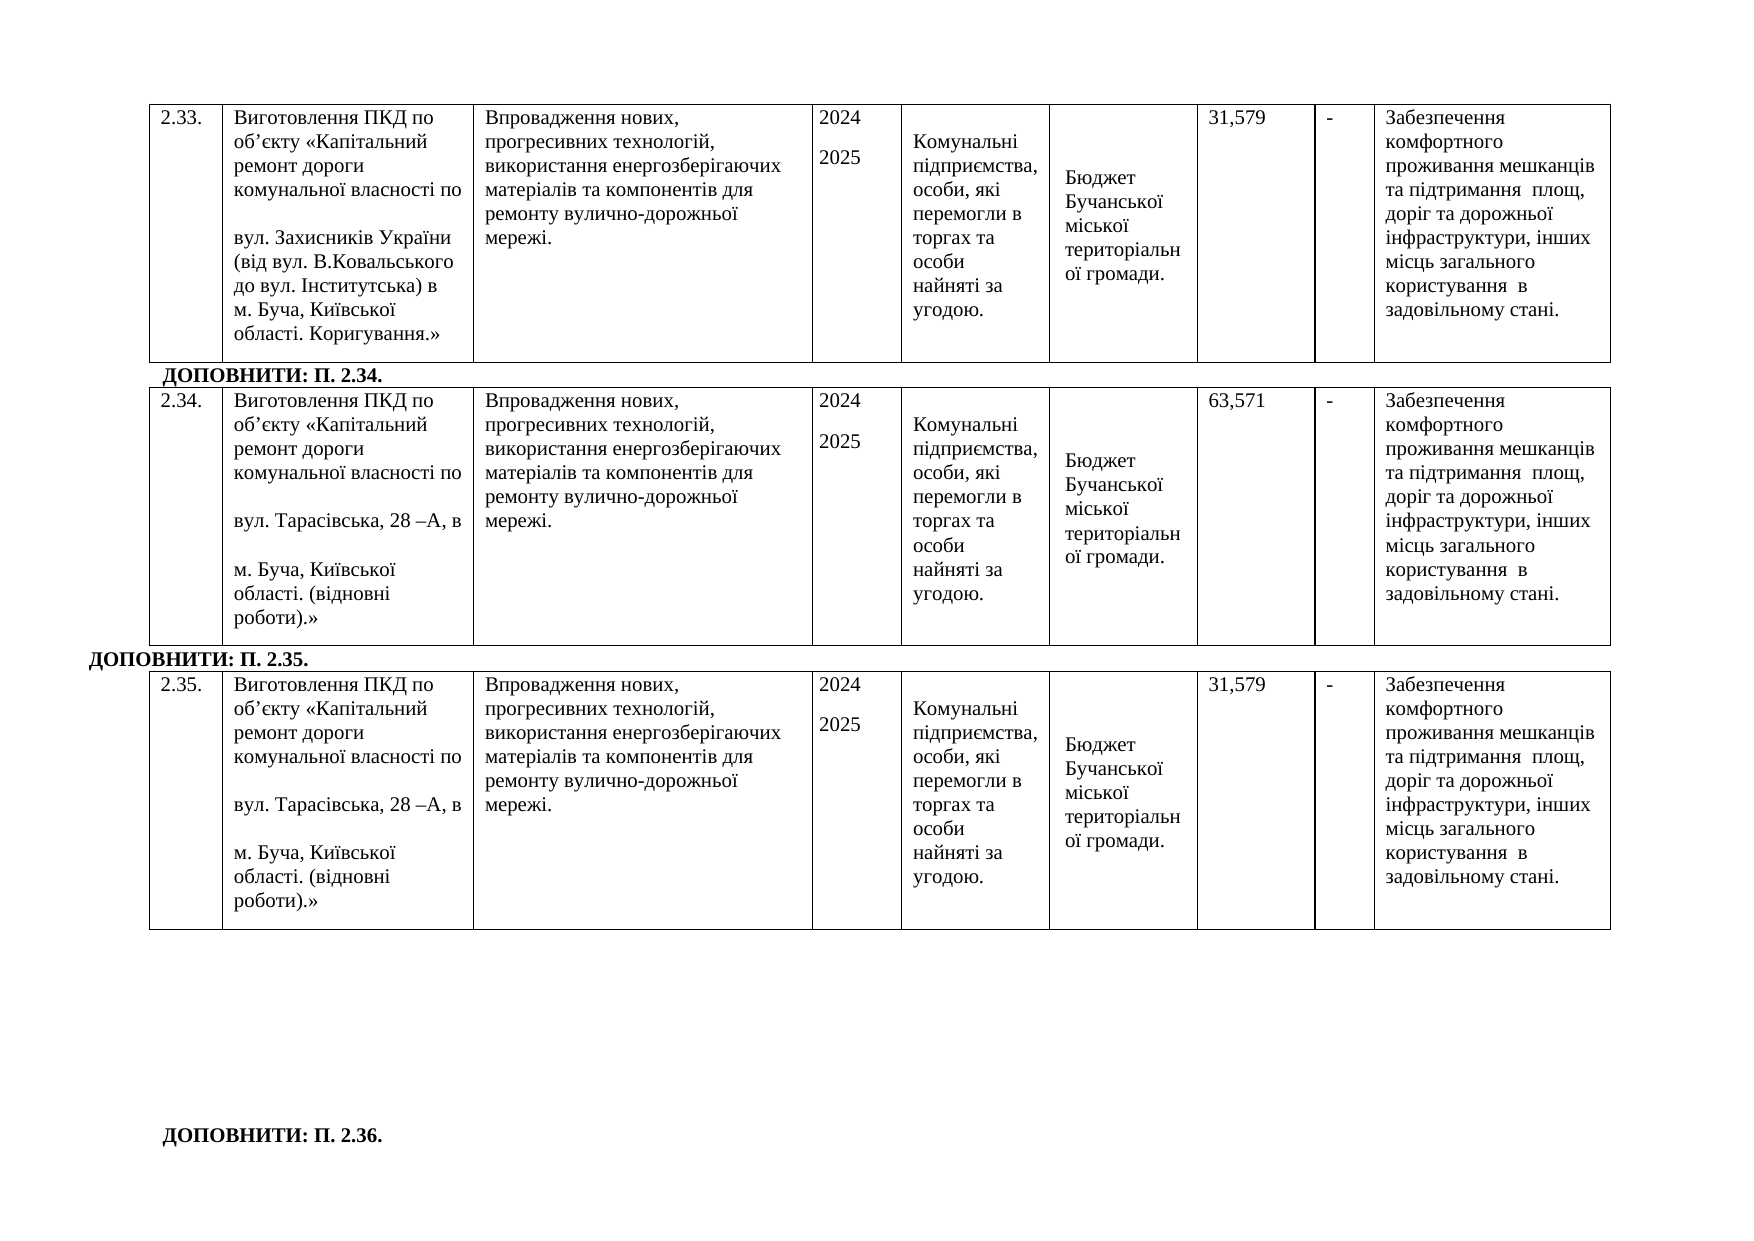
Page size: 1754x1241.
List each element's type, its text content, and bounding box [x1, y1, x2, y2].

text ДОПОВНИТИ: П. 2.36. [162, 1122, 1665, 1147]
table_header Впровадження нових, прогресивних технологій, використання енергозберігаючих матеріалів та компонентів для ремонту вулично-дорожньої мережі. [474, 388, 812, 645]
table_header - [1316, 388, 1374, 645]
table_header Комунальні підприємства, особи, які перемогли в торгах та особи найняті за угодою. [902, 388, 1049, 645]
table_header Впровадження нових, прогресивних технологій, використання енергозберігаючих матеріалів та компонентів для ремонту вулично-дорожньої мережі. [474, 105, 812, 362]
table_header - [1316, 672, 1374, 929]
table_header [1050, 105, 1197, 362]
table_header 31,579 [1198, 672, 1314, 929]
table_header Виготовлення ПКД по об’єкту «Капітальний ремонт дороги комунальної власності по вул. Захисників України (від вул. В.Ковальського до вул. Інститутська) в м. Буча, Київської області. Коригування.» [223, 105, 473, 362]
table_header 2.34. [150, 388, 222, 645]
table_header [902, 672, 1049, 929]
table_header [1375, 105, 1610, 362]
table_header Бюджет Бучанської міської територіальної громади. [1050, 388, 1197, 645]
table_header 2024 2025 [813, 672, 901, 929]
table_header 2.35. [150, 672, 222, 929]
table_header 2024 2025 [813, 105, 901, 362]
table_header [1375, 672, 1610, 929]
table_header - [1316, 105, 1374, 362]
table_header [474, 672, 812, 929]
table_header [223, 672, 473, 929]
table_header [1050, 672, 1197, 929]
table_header 2024 2025 [813, 388, 901, 645]
table_header 2.33. [150, 105, 222, 362]
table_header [902, 105, 1049, 362]
text ДОПОВНИТИ: П. 2.35. [88, 387, 1665, 671]
table_header 63,571 [1198, 388, 1314, 645]
table_header 31,579 [1198, 105, 1314, 362]
text ДОПОВНИТИ: П. 2.34. [162, 152, 1665, 387]
